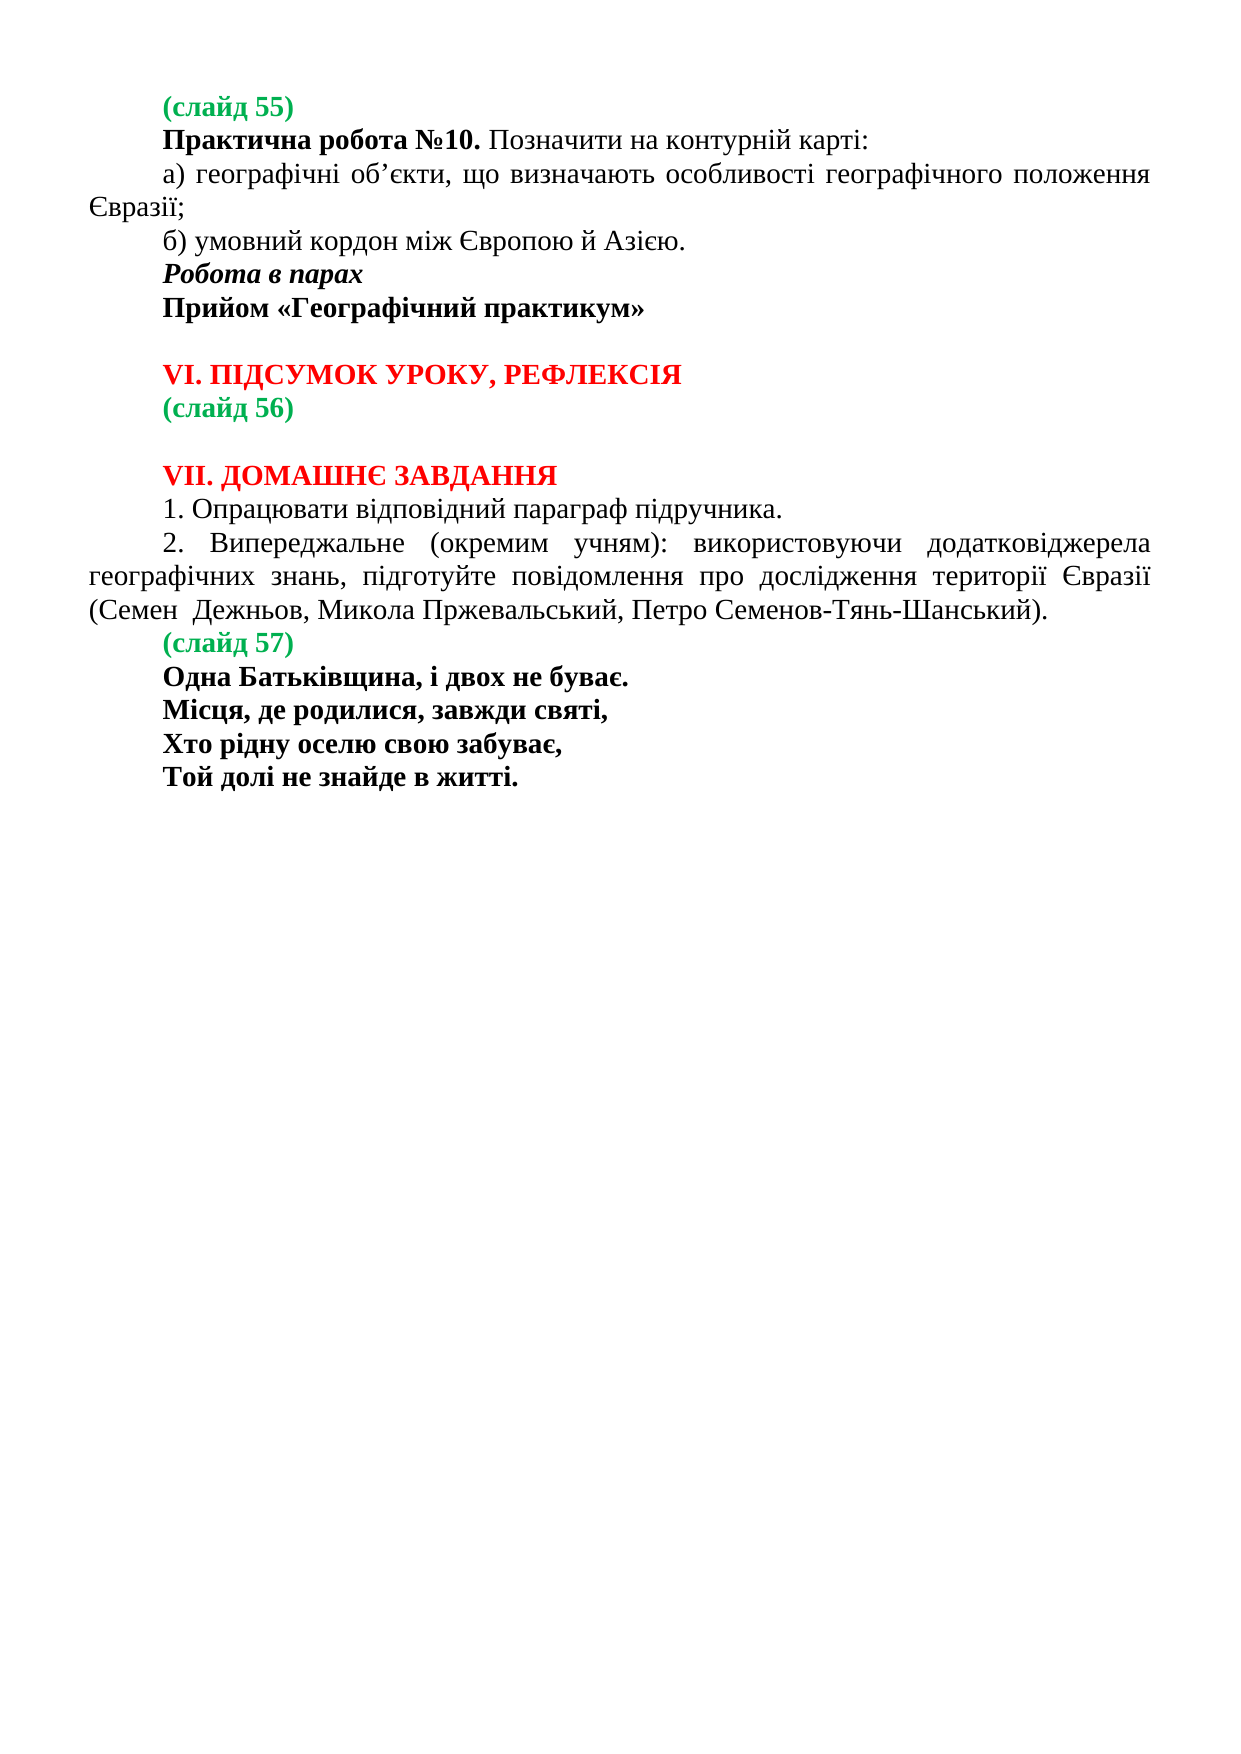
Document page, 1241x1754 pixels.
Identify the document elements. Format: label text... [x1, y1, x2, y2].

text Робота в парах [89, 256, 1152, 290]
text VII. ДОМАШНЄ ЗАВДАННЯ [89, 458, 1152, 491]
text Практична робота №10. Позначити на контурній карті: [89, 122, 1152, 156]
text (слайд 57) [89, 625, 1152, 659]
text Одна Батьківщина, і двох не буває. [89, 659, 1152, 692]
text Той долі не знайде в житті. [89, 759, 1152, 793]
text VI. ПІДСУМОК УРОКУ, РЕФЛЕКСІЯ [89, 357, 1152, 391]
text 2. Випереджальне (окремим учням): використовуючи додатковіджерела географічних знань, підготуйте повідомлення про дослідження території Євразії (Семен Дежньов, Микола Пржевальський, Петро Семенов-Тянь-Шанський). [89, 525, 1152, 625]
text Місця, де родилися, завжди святі, [89, 692, 1152, 726]
text 1. Опрацювати відповідний параграф підручника. [89, 491, 1152, 525]
text (слайд 55) [89, 89, 1152, 122]
text (слайд 56) [89, 391, 1152, 424]
text б) умовний кордон між Європою й Азією. [89, 223, 1152, 256]
text а) географічні об’єкти, що визначають особливості географічного положення Євразії; [89, 156, 1152, 223]
text Хто рідну оселю свою забуває, [89, 726, 1152, 759]
text Прийом «Географічний практикум» [89, 290, 1152, 323]
